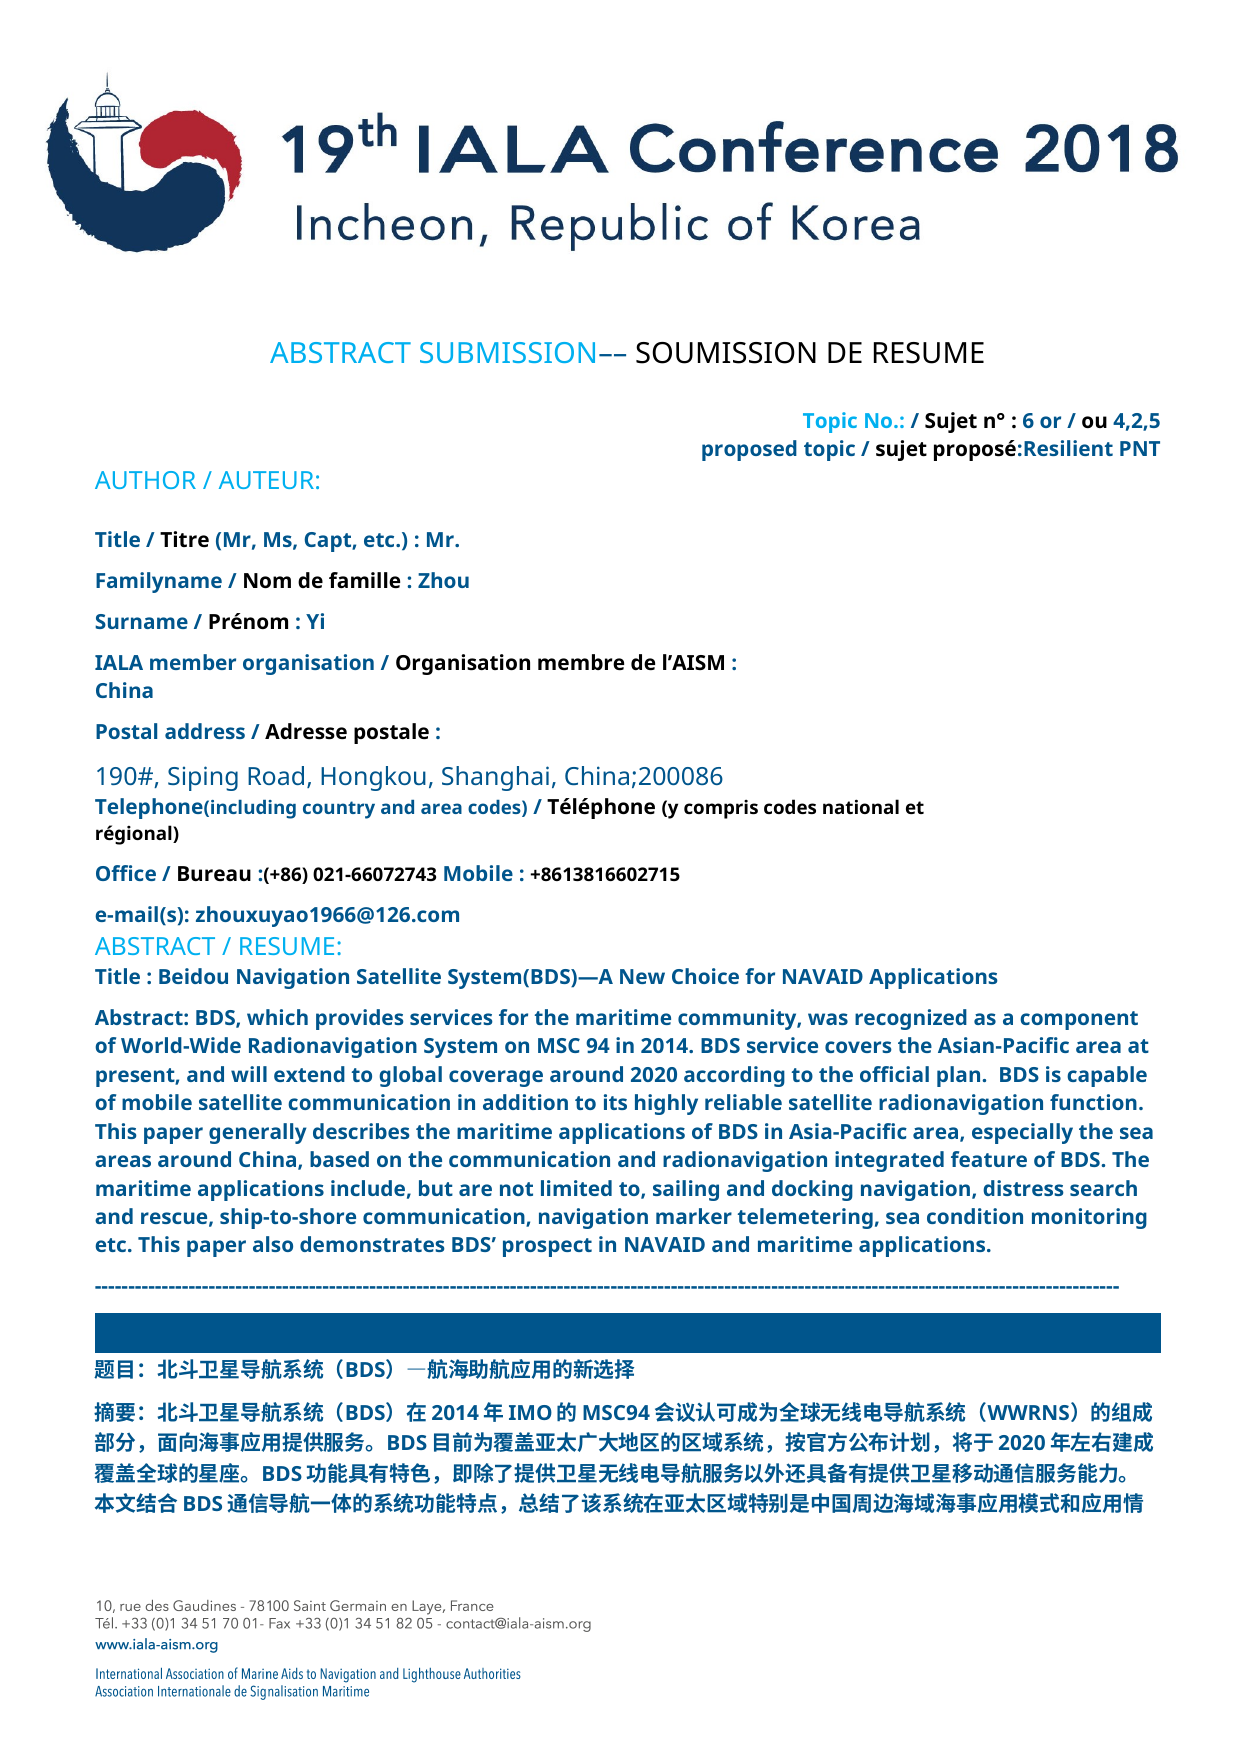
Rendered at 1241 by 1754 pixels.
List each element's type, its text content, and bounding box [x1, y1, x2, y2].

text Telephone(including country and area codes) / Téléphone (y compris codes national et régional) [94, 792, 936, 846]
text AUTHOR / AUTEUR: [94, 463, 1161, 497]
text IALA member organisation / Organisation membre de l’AISM : China [94, 648, 759, 705]
text ABSTRACT SUBMISSION–– SOUMISSION DE RESUME [94, 332, 1161, 372]
text Surname / Prénom : Yi [94, 607, 921, 635]
text Office / Bureau :(+86) 021-66072743 Mobile : +8613816602715 [94, 859, 936, 887]
text Postal address / Adresse postale : [94, 717, 759, 746]
text proposed topic / sujet proposé:Resilient PNT [94, 434, 1161, 463]
text Topic No.: / Sujet n° : 6 or / ou 4,2,5 [94, 406, 1161, 434]
table_header [95, 1313, 1161, 1353]
text 题目：北斗卫星导航系统（BDS）—航海助航应用的新选择 [94, 1353, 1158, 1384]
text Title : Beidou Navigation Satellite System(BDS)—A New Choice for NAVAID Applications [94, 962, 1161, 991]
picture [89, 1595, 622, 1714]
text e-mail(s): zhouxuyao1966@126.com [94, 900, 1161, 928]
text 190#, Siping Road, Hongkou, Shanghai, China;200086 [94, 758, 1161, 792]
text --------------------------------------------------------------------------------------------------------------------------------------------------------- [94, 1272, 1158, 1300]
text ABSTRACT / RESUME: [94, 928, 1161, 962]
text Familyname / Nom de famille : Zhou [94, 566, 921, 594]
text Abstract: BDS, which provides services for the maritime community, was recognized as a component of World-Wide Radionavigation System on MSC 94 in 2014. BDS service covers the Asian-Pacific area at present, and will extend to global coverage around 2020 according to the official plan. BDS is capable of mobile satellite communication in addition to its highly reliable satellite radionavigation function. This paper generally describes the maritime applications of BDS in Asia-Pacific area, especially the sea areas around China, based on the communication and radionavigation integrated feature of BDS. The maritime applications include, but are not limited to, sailing and docking navigation, distress search and rescue, ship-to-shore communication, navigation marker telemetering, sea condition monitoring etc. This paper also demonstrates BDS’ prospect in NAVAID and maritime applications. [94, 1003, 1158, 1259]
text Title / Titre (Mr, Ms, Capt, etc.) : Mr. [94, 525, 1161, 553]
picture [26, 44, 1214, 302]
